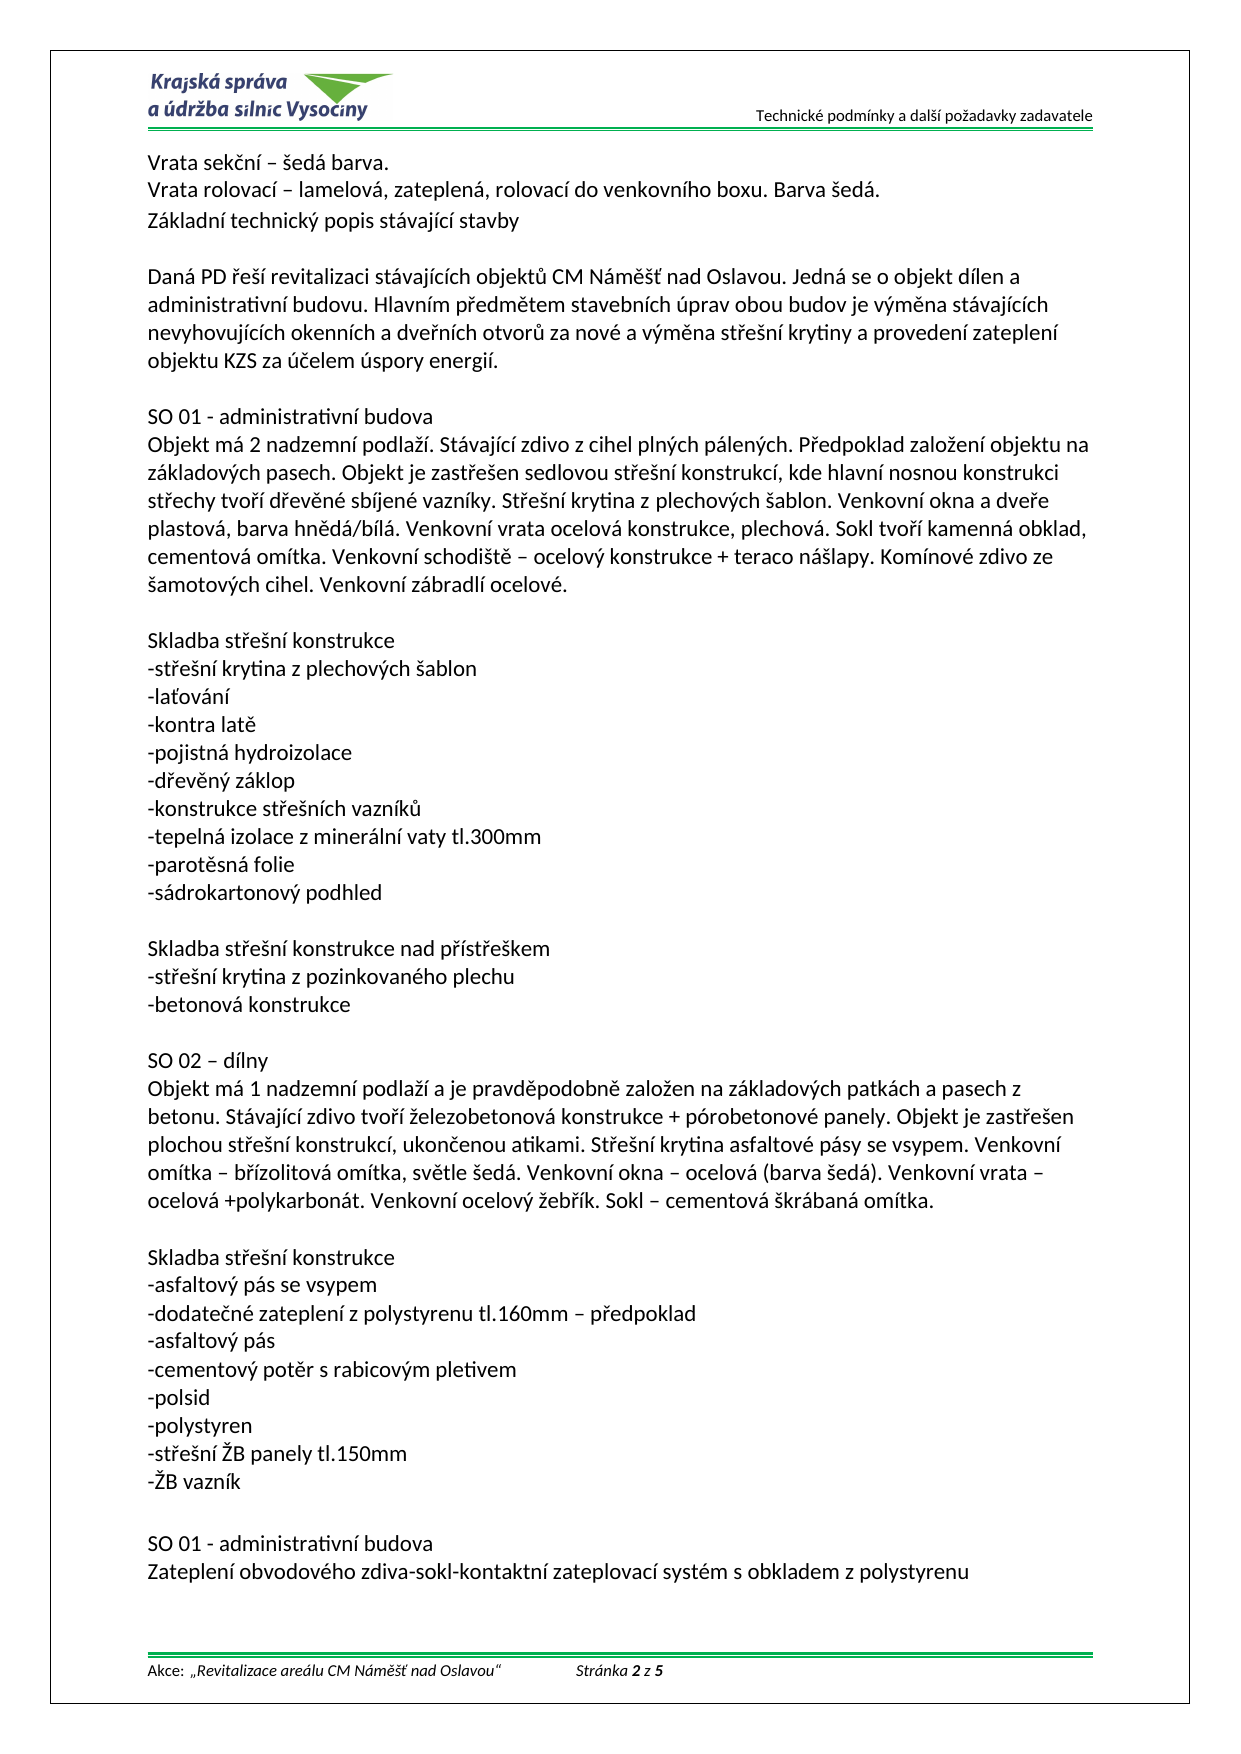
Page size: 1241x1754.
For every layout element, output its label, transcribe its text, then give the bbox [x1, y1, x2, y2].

text Objekt má 2 nadzemní podlaží. Stávající zdivo z cihel plných pálených. Předpoklad založení objektu na základových pasech. Objekt je zastřešen sedlovou střešní konstrukcí, kde hlavní nosnou konstrukci střechy tvoří dřevěné sbíjené vazníky. Střešní krytina z plechových šablon. Venkovní okna a dveře plastová, barva hnědá/bílá. Venkovní vrata ocelová konstrukce, plechová. Sokl tvoří kamenná obklad, cementová omítka. Venkovní schodiště – ocelový konstrukce + teraco nášlapy. Komínové zdivo ze šamotových cihel. Venkovní zábradlí ocelové. [147, 430, 1093, 598]
text -střešní ŽB panely tl.150mm [147, 1439, 1093, 1467]
text Skladba střešní konstrukce nad přístřeškem [147, 934, 1093, 962]
text -sádrokartonový podhled [147, 878, 1093, 906]
text SO 02 – dílny [147, 1046, 1093, 1074]
picture [148, 73, 394, 121]
text -dřevěný záklop [147, 766, 1093, 794]
text Skladba střešní konstrukce [147, 626, 1093, 654]
text -střešní krytina z pozinkovaného plechu [147, 962, 1093, 990]
text Objekt má 1 nadzemní podlaží a je pravděpodobně založen na základových patkách a pasech z betonu. Stávající zdivo tvoří železobetonová konstrukce + pórobetonové panely. Objekt je zastřešen plochou střešní konstrukcí, ukončenou atikami. Střešní krytina asfaltové pásy se vsypem. Venkovní omítka – břízolitová omítka, světle šedá. Venkovní okna – ocelová (barva šedá). Venkovní vrata – ocelová +polykarbonát. Venkovní ocelový žebřík. Sokl – cementová škrábaná omítka. [147, 1074, 1093, 1214]
text -střešní krytina z plechových šablon [147, 654, 1093, 682]
text -tepelná izolace z minerální vaty tl.300mm [147, 822, 1093, 850]
text -pojistná hydroizolace [147, 738, 1093, 766]
text -asfaltový pás [147, 1327, 1093, 1355]
text Vrata sekční – šedá barva. [147, 148, 1093, 176]
text -ŽB vazník [147, 1467, 1093, 1495]
text Daná PD řeší revitalizaci stávajících objektů CM Náměšť nad Oslavou. Jedná se o objekt dílen a administrativní budovu. Hlavním předmětem stavebních úprav obou budov je výměna stávajících nevyhovujících okenních a dveřních otvorů za nové a výměna střešní krytiny a provedení zateplení objektu KZS za účelem úspory energií. [147, 262, 1093, 374]
text -parotěsná folie [147, 850, 1093, 878]
text Základní technický popis stávající stavby [147, 206, 1093, 234]
text -cementový potěr s rabicovým pletivem [147, 1355, 1093, 1383]
text -polystyren [147, 1411, 1093, 1439]
text -betonová konstrukce [147, 990, 1093, 1018]
text -asfaltový pás se vsypem [147, 1271, 1093, 1299]
text Vrata rolovací – lamelová, zateplená, rolovací do venkovního boxu. Barva šedá. [147, 176, 1093, 204]
text -laťování [147, 682, 1093, 710]
text -dodatečné zateplení z polystyrenu tl.160mm – předpoklad [147, 1299, 1093, 1327]
text Skladba střešní konstrukce [147, 1243, 1093, 1271]
text -polsid [147, 1383, 1093, 1411]
text SO 01 - administrativní budova [147, 402, 1093, 430]
text -kontra latě [147, 710, 1093, 738]
text Zateplení obvodového zdiva-sokl-kontaktní zateplovací systém s obkladem z polystyrenu [147, 1557, 1093, 1585]
text -konstrukce střešních vazníků [147, 794, 1093, 822]
text SO 01 - administrativní budova [147, 1529, 1093, 1557]
